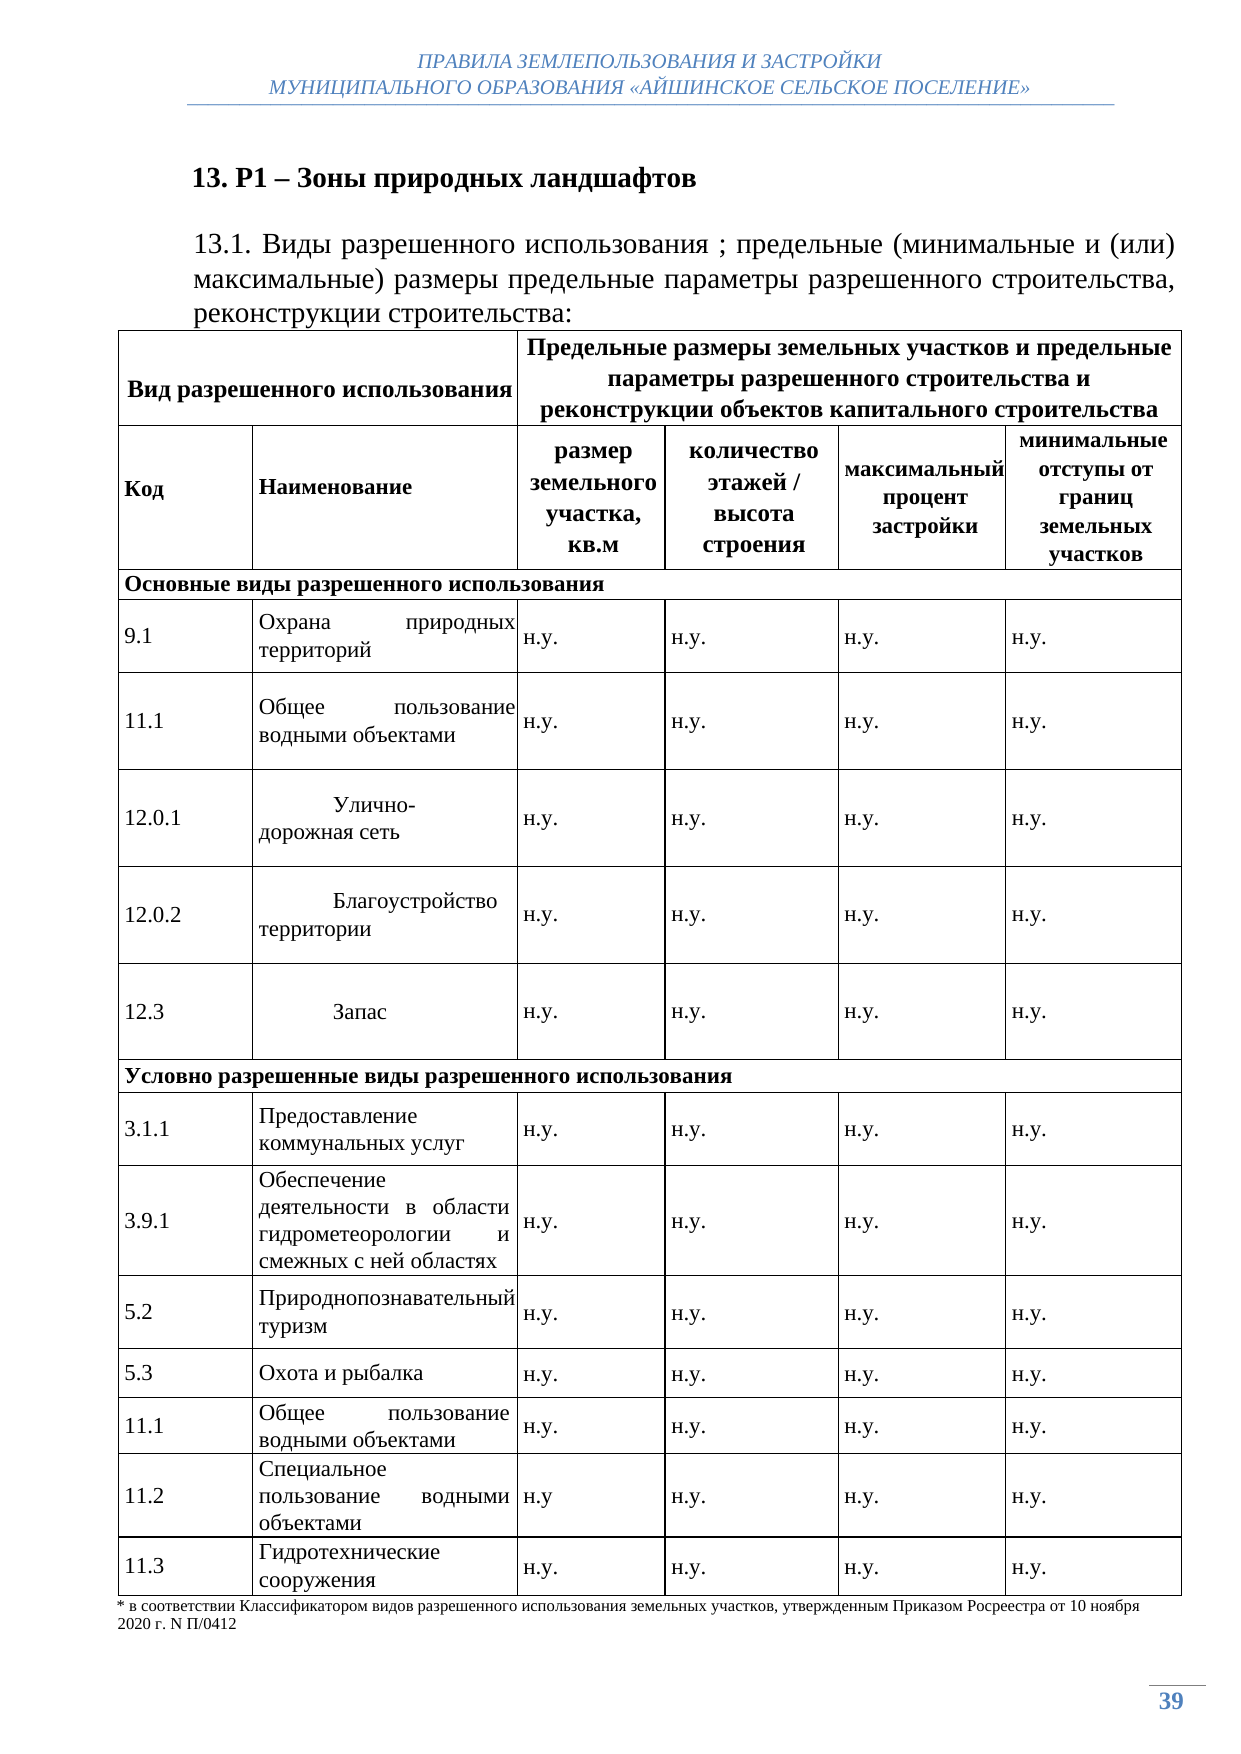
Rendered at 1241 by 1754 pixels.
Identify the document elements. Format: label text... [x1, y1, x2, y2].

table_header Вид разрешенного использования [119, 331, 517, 425]
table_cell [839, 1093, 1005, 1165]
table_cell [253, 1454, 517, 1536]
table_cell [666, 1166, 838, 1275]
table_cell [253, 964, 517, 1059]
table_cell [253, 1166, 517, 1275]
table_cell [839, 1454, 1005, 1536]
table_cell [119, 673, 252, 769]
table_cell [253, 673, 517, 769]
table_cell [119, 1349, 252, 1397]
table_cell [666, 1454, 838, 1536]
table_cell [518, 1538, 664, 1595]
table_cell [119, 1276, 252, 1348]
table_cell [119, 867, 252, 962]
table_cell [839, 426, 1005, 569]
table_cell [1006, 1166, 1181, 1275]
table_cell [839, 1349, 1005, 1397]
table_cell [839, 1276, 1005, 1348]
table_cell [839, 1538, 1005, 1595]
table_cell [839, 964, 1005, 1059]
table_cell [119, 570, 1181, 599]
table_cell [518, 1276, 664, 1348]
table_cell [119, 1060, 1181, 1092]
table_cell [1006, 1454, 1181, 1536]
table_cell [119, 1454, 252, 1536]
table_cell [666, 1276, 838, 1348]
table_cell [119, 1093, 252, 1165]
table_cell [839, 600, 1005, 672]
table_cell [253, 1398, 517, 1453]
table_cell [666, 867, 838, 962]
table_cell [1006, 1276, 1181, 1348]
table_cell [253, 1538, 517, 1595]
text * в соответствии Классификатором видов разрешенного использования земельных участков, утвержденным Приказом Росреестра от 10 ноября 2020 г. N П/0412 [116, 1596, 1164, 1633]
table_cell размер земельного участка, кв.м [518, 426, 664, 569]
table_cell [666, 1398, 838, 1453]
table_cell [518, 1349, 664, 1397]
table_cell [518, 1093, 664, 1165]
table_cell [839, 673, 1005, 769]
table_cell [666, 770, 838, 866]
table_cell Код [119, 426, 252, 569]
subtitle 13. Р1 – Зоны природных ландшафтов [191, 160, 1176, 193]
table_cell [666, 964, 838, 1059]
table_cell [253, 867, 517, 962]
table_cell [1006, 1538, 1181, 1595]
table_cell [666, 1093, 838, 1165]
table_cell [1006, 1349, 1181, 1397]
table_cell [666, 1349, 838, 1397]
table_header Предельные размеры земельных участков и предельные параметры разрешенного строительства и реконструкции объектов капитального строительства [518, 331, 1181, 425]
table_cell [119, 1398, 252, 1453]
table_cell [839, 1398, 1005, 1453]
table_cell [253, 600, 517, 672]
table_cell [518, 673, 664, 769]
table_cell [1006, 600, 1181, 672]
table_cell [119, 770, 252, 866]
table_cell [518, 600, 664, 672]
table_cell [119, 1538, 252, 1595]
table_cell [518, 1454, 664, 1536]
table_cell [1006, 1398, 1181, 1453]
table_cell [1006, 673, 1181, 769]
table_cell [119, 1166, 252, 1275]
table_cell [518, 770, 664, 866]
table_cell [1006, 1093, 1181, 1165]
text 13.1. Виды разрешенного использования ; предельные (минимальные и (или) максимальные) размеры предельные параметры разрешенного строительства, реконструкции строительства: [193, 227, 1176, 329]
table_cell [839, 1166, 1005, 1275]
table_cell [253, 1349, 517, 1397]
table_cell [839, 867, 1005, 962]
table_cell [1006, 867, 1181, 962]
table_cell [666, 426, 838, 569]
table_cell Наименование [253, 426, 517, 569]
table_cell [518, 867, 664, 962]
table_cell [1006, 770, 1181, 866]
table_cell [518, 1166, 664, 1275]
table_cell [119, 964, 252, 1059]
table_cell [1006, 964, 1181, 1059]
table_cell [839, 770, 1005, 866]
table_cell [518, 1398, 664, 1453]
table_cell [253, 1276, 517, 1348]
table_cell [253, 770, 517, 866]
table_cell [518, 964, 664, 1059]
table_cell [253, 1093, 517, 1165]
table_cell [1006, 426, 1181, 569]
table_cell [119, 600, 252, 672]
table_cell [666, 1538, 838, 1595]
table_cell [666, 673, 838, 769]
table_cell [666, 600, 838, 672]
